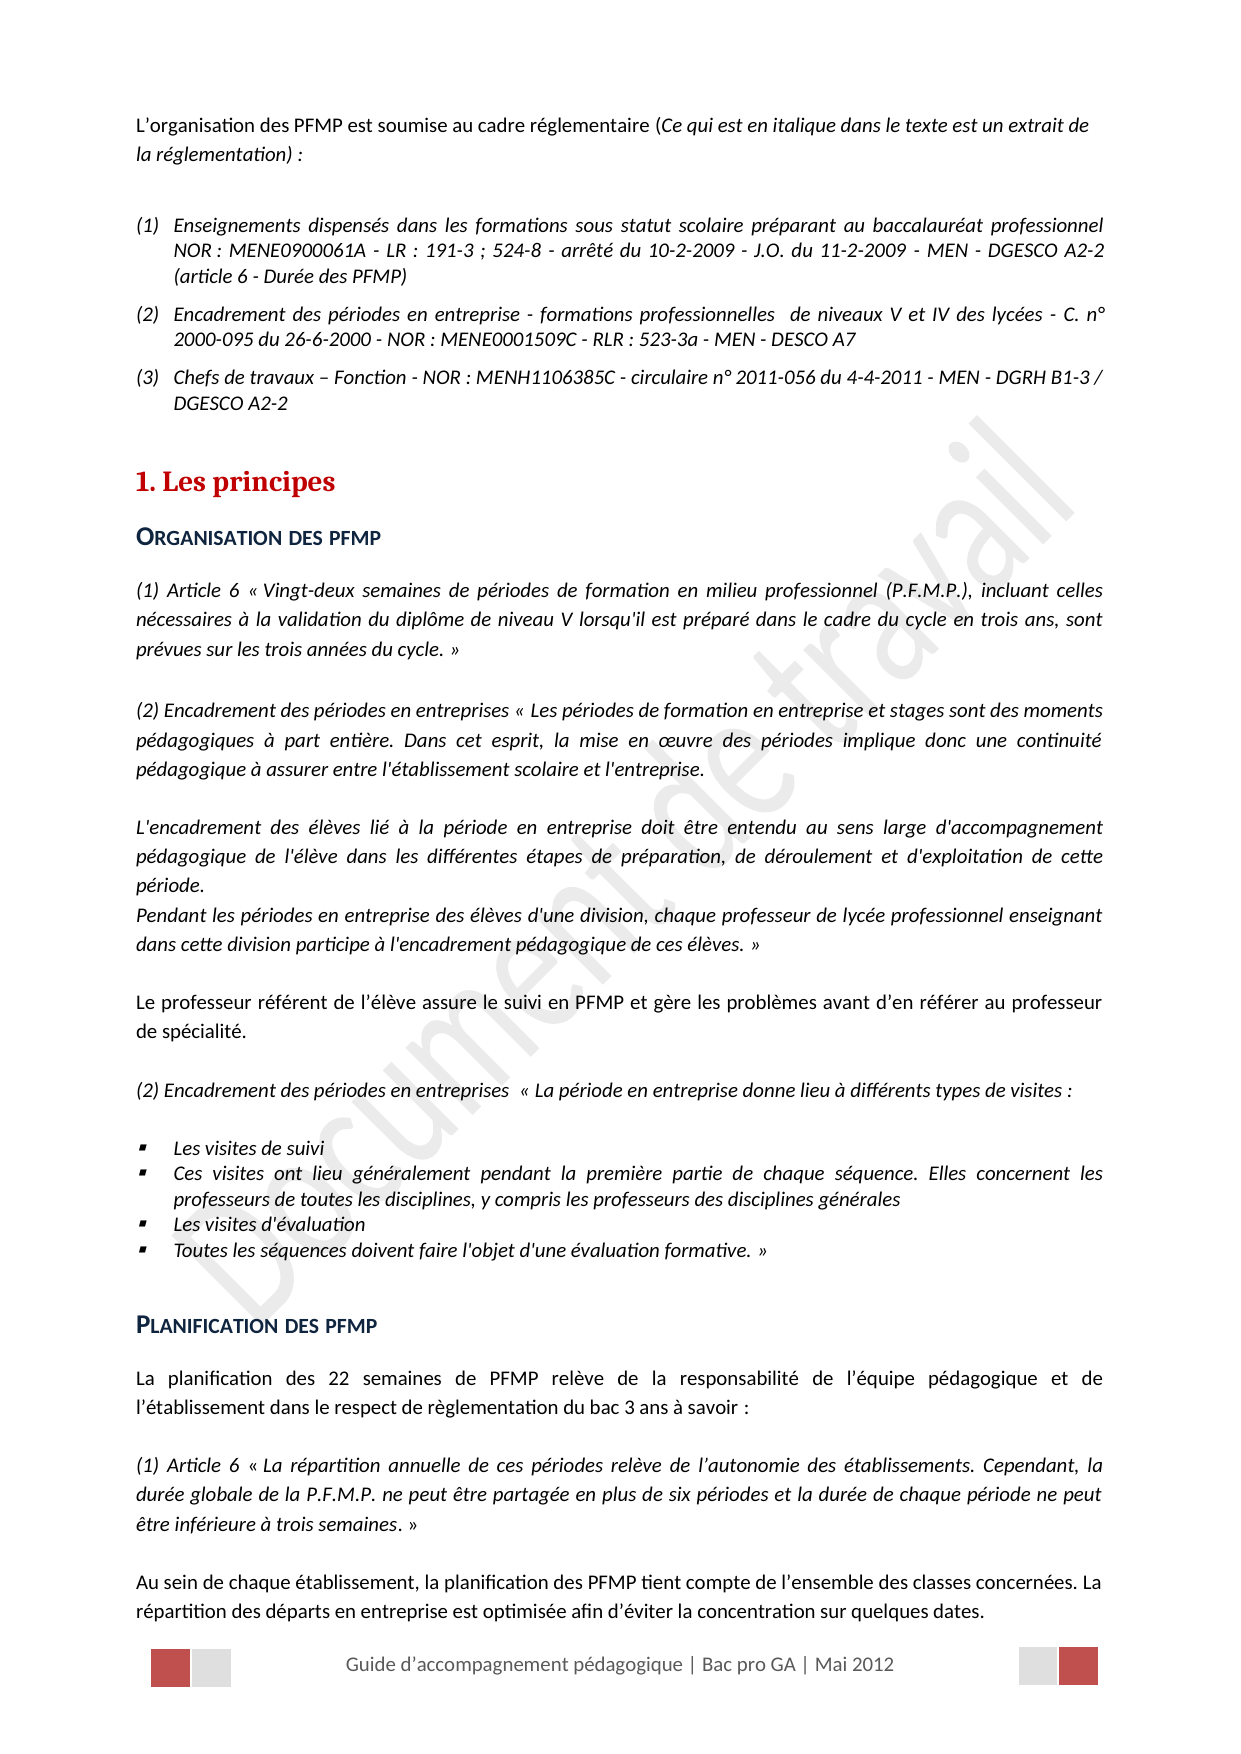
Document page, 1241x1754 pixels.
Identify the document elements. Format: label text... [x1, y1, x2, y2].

list Enseignements dispensés dans les formations sous statut scolaire préparant au baccalauréat professionnel NOR : MENE0900061A - LR : 191-3 ; 524-8 - arrêté du 10-2-2009 - J.O. du 11-2-2009 - MEN - DGESCO A2-2 (article 6 - Durée des PFMP) [136, 212, 1104, 288]
list Toutes les séquences doivent faire l'objet d'une évaluation formative. » [136, 1237, 1104, 1262]
text La planification des 22 semaines de PFMP relève de la responsabilité de l’équipe pédagogique et de l’établissement dans le respect de règlementation du bac 3 ans à savoir : [136, 1365, 1104, 1419]
text (2) Encadrement des périodes en entreprises « Les périodes de formation en entreprise et stages sont des moments pédagogiques à part entière. Dans cet esprit, la mise en œuvre des périodes implique donc une continuité pédagogique à assurer entre l'établissement scolaire et l'entreprise. [136, 698, 1104, 781]
text (1) Article 6 « Vingt-deux semaines de périodes de formation en milieu professionnel (P.F.M.P.), incluant celles nécessaires à la validation du diplôme de niveau V lorsqu'il est préparé dans le cadre du cycle en trois ans, sont prévues sur les trois années du cycle. » [136, 577, 1104, 661]
text L'encadrement des élèves lié à la période en entreprise doit être entendu au sens large d'accompagnement pédagogique de l'élève dans les différentes étapes de préparation, de déroulement et d'exploitation de cette période. [136, 814, 1104, 898]
text Pendant les périodes en entreprise des élèves d'une division, chaque professeur de lycée professionnel enseignant dans cette division participe à l'encadrement pédagogique de ces élèves. » [136, 902, 1104, 956]
list Ces visites ont lieu généralement pendant la première partie de chaque séquence. Elles concernent les professeurs de toutes les disciplines, y compris les professeurs des disciplines générales [136, 1161, 1104, 1211]
list Chefs de travaux – Fonction - NOR : MENH1106385C - circulaire n° 2011-056 du 4-4-2011 - MEN - DGRH B1-3 / DGESCO A2-2 [136, 364, 1104, 415]
text L’organisation des PFMP est soumise au cadre réglementaire (Ce qui est en italique dans le texte est un extrait de la réglementation) : [136, 112, 1104, 167]
list Les visites de suivi [136, 1135, 1104, 1161]
text (1) Article 6 « La répartition annuelle de ces périodes relève de l’autonomie des établissements. Cependant, la durée globale de la P.F.M.P. ne peut être partagée en plus de six périodes et la durée de chaque période ne peut être inférieure à trois semaines. » [136, 1452, 1104, 1536]
list Encadrement des périodes en entreprise - formations professionnelles de niveaux V et IV des lycées - C. n° 2000-095 du 26-6-2000 - NOR : MENE0001509C - RLR : 523-3a - MEN - DESCO A7 [136, 301, 1104, 352]
text 1. Les principes [136, 465, 1104, 499]
text Le professeur référent de l’élève assure le suivi en PFMP et gère les problèmes avant d’en référer au professeur de spécialité. [136, 989, 1104, 1044]
text Organisation des pfmp [136, 519, 1104, 552]
text Au sein de chaque établissement, la planification des PFMP tient compte de l’ensemble des classes concernées. La répartition des départs en entreprise est optimisée afin d’éviter la concentration sur quelques dates. [136, 1569, 1104, 1624]
text (2) Encadrement des périodes en entreprises « La période en entreprise donne lieu à différents types de visites : [136, 1077, 1104, 1102]
text Planification des pfmp [136, 1307, 1104, 1340]
list Les visites d'évaluation [136, 1211, 1104, 1237]
